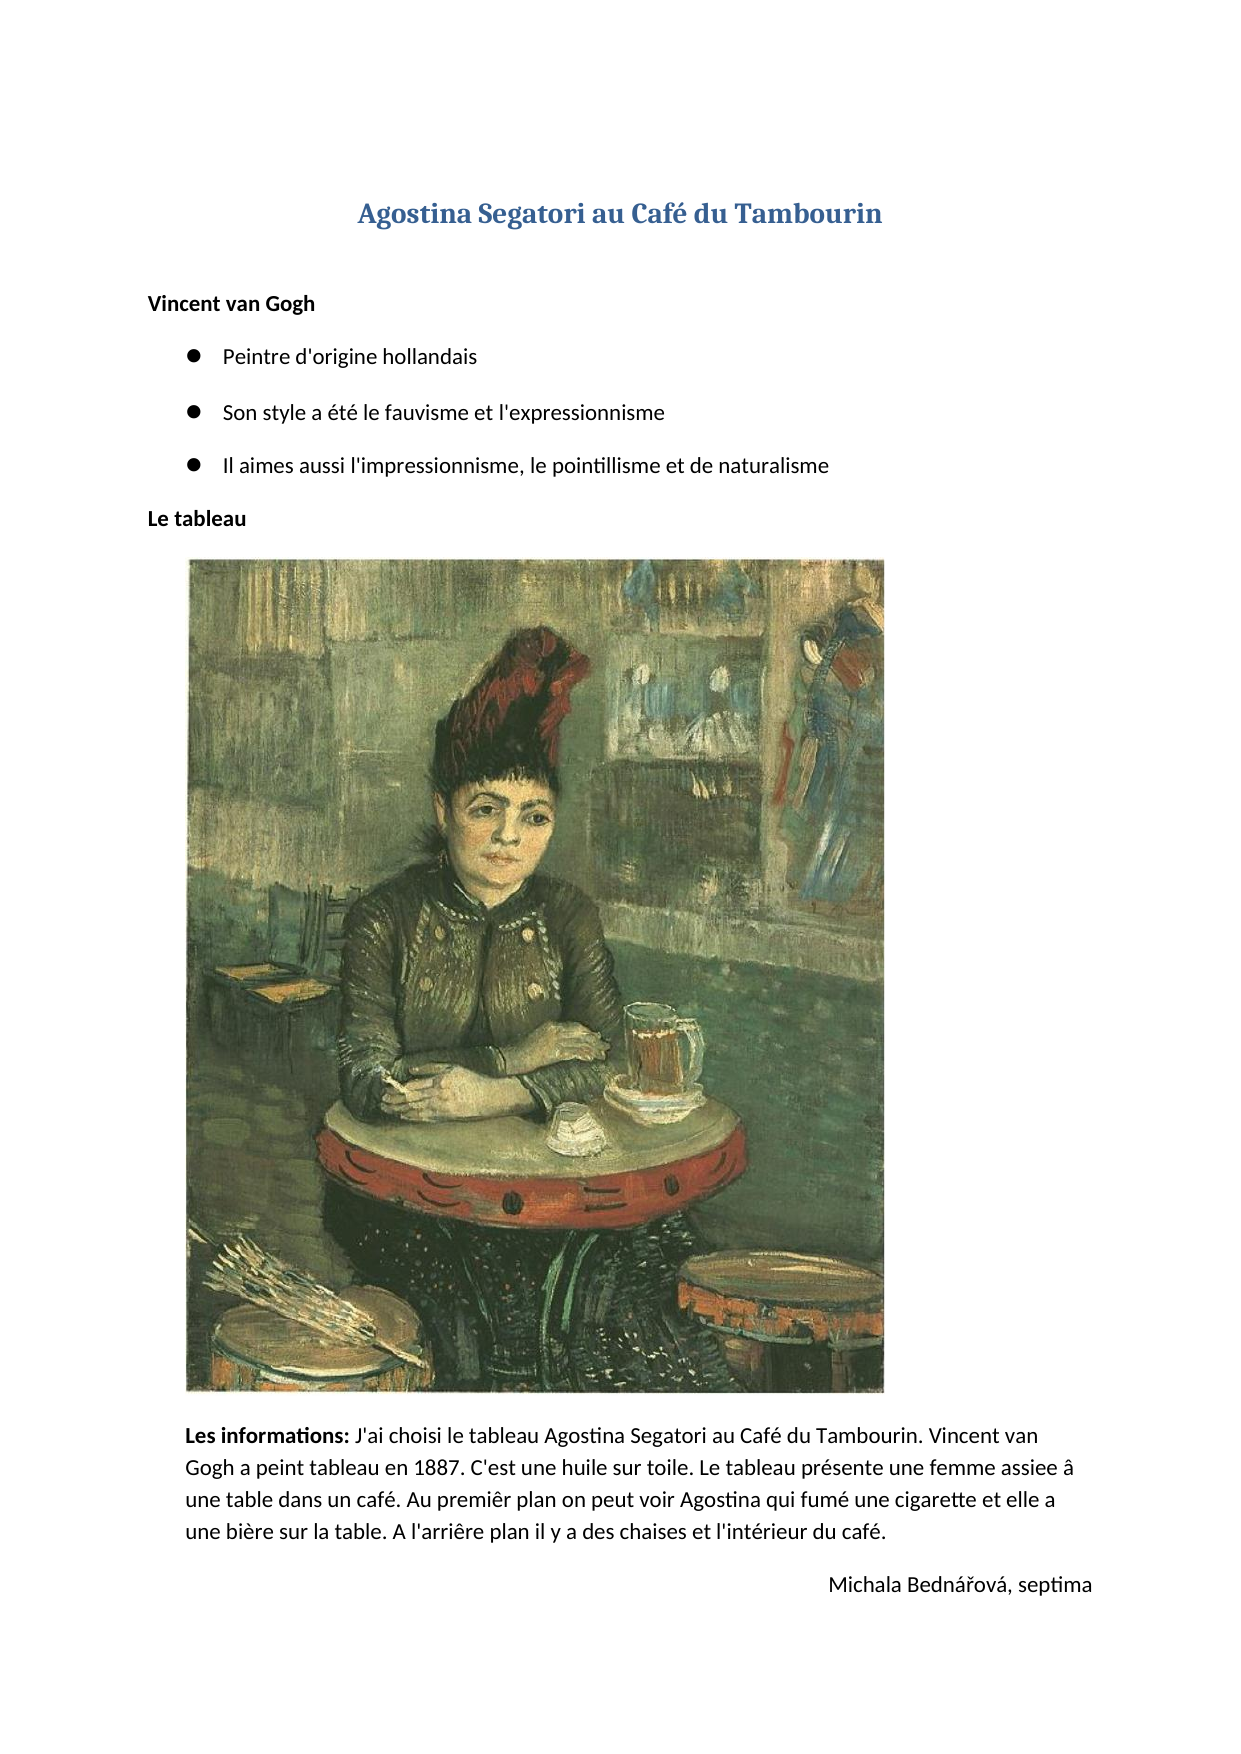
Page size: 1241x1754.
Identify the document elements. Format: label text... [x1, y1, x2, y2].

subtitle Agostina Segatori au Café du Tambourin [148, 198, 1093, 231]
list Peintre d'origine hollandais [185, 342, 1093, 370]
text Michala Bednářová, septima [185, 1570, 1093, 1598]
text Le tableau [148, 504, 1093, 532]
list Il aimes aussi l'impressionnisme, le pointillisme et de naturalisme [185, 451, 1093, 479]
picture [185, 557, 885, 1396]
text Les informations: J'ai choisi le tableau Agostina Segatori au Café du Tambourin. Vincent van Gogh a peint tableau en 1887. C'est une huile sur toile. Le tableau présente une femme assiee â une table dans un café. Au premiêr plan on peut voir Agostina qui fumé une cigarette et elle a une bière sur la table. A l'arriêre plan il y a des chaises et l'intérieur du café. [185, 1421, 1093, 1545]
text Vincent van Gogh [148, 289, 1093, 317]
list Son style a été le fauvisme et l'expressionnisme [185, 398, 1093, 426]
